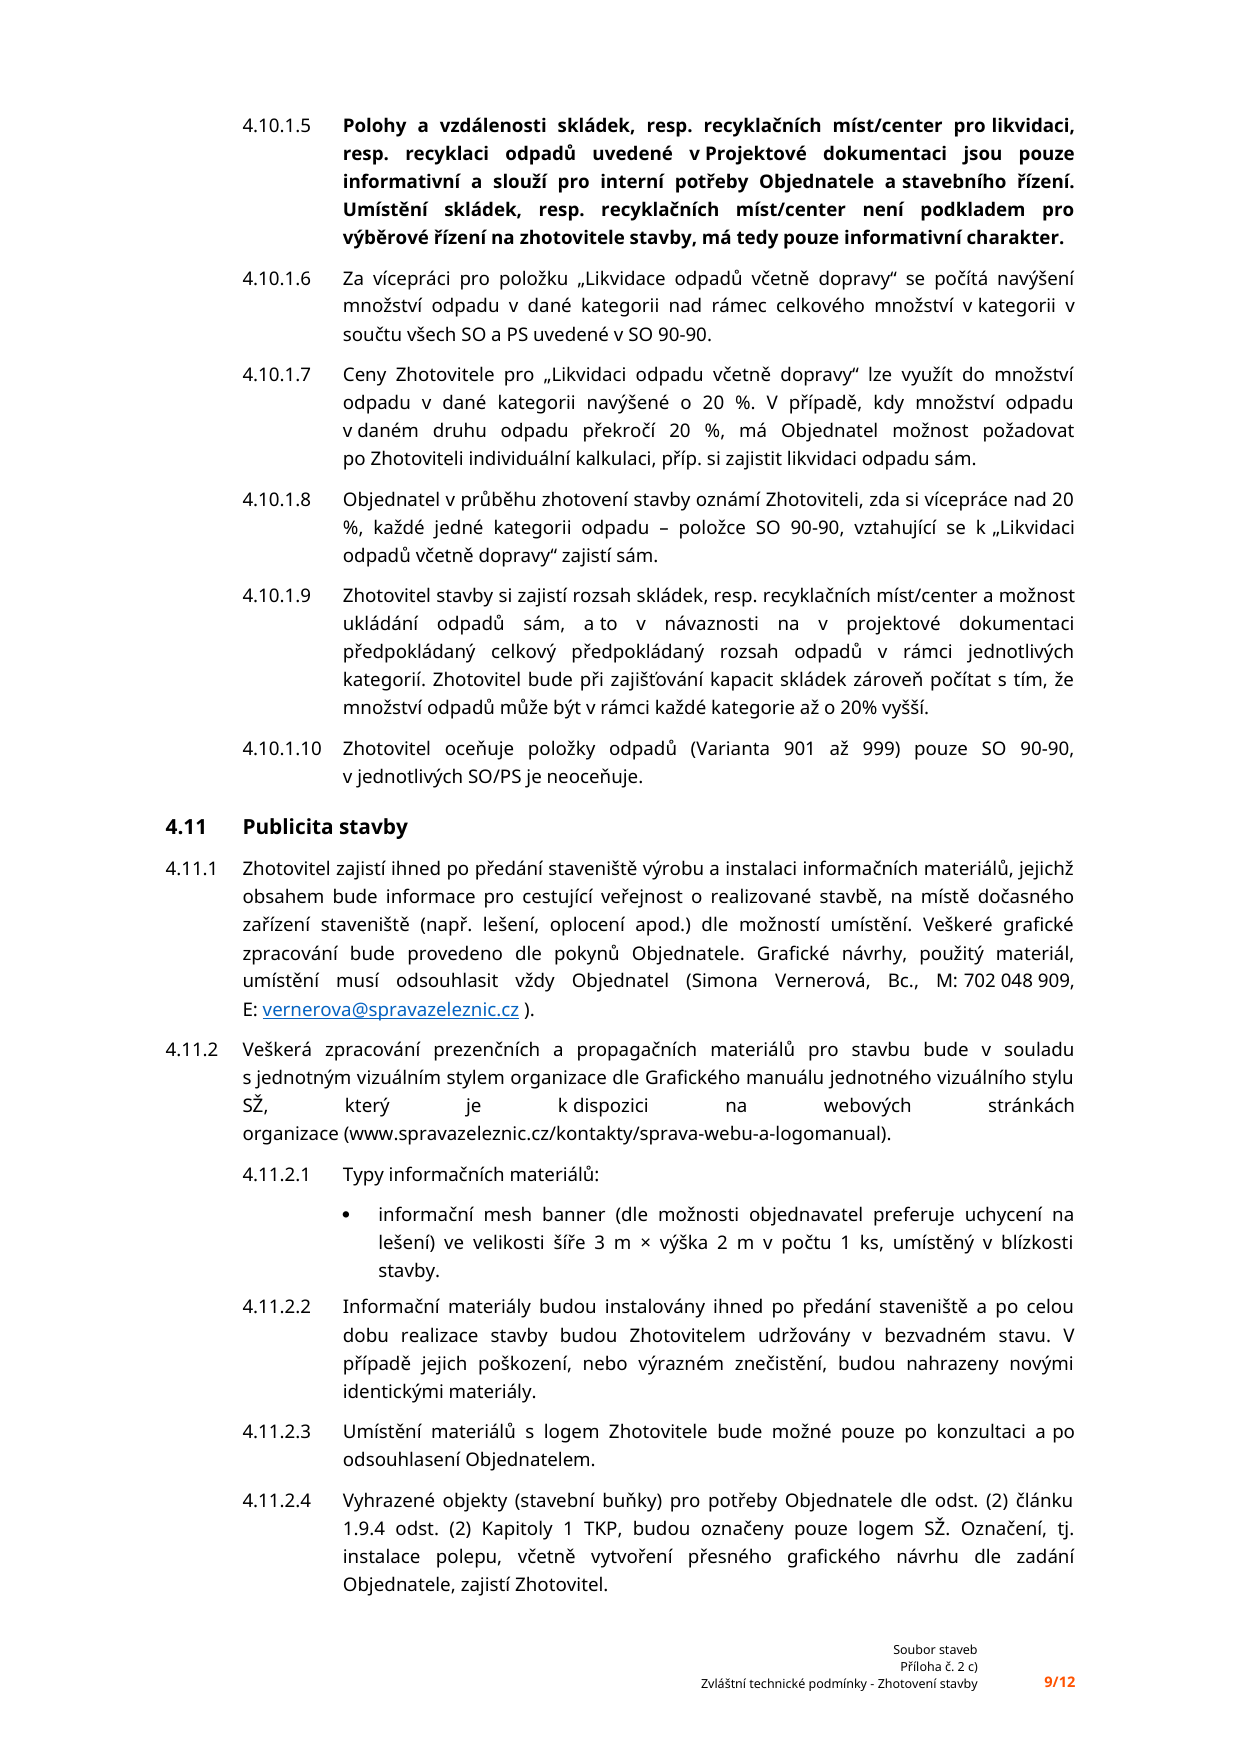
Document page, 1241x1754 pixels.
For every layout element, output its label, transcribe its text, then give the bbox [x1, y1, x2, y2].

text Ceny Zhotovitele pro „Likvidaci odpadu včetně dopravy“ lze využít do množství odpadu v dané kategorii navýšené o 20 %. V případě, kdy množství odpadu v daném druhu odpadu překročí 20 %, má Objednatel možnost požadovat po Zhotoviteli individuální kalkulaci, příp. si zajistit likvidaci odpadu sám. [242, 361, 1075, 471]
text Zhotovitel stavby si zajistí rozsah skládek, resp. recyklačních míst/center a možnost ukládání odpadů sám, a to v návaznosti na v projektové dokumentaci předpokládaný celkový předpokládaný rozsah odpadů v rámci jednotlivých kategorií. Zhotovitel bude při zajišťování kapacit skládek zároveň počítat s tím, že množství odpadů může být v rámci každé kategorie až o 20% vyšší. [242, 582, 1075, 720]
list Veškerá zpracování prezenčních a propagačních materiálů pro stavbu bude v souladu s jednotným vizuálním stylem organizace dle Grafického manuálu jednotného vizuálního stylu SŽ, který je k dispozici na webových stránkách organizace (www.spravazeleznic.cz/kontakty/sprava-webu-a-logomanual). [165, 1036, 1075, 1146]
text Publicita stavby [165, 812, 1075, 840]
text Za vícepráci pro položku „Likvidace odpadů včetně dopravy“ se počítá navýšení množství odpadu v dané kategorii nad rámec celkového množství v kategorii v součtu všech SO a PS uvedené v SO 90-90. [242, 265, 1075, 346]
list Zhotovitel zajistí ihned po předání staveniště výrobu a instalaci informačních materiálů, jejichž obsahem bude informace pro cestující veřejnost o realizované stavbě, na místě dočasného zařízení staveniště (např. lešení, oplocení apod.) dle možností umístění. Veškeré grafické zpracování bude provedeno dle pokynů Objednatele. Grafické návrhy, použitý materiál, umístění musí odsouhlasit vždy Objednatel (Simona Vernerová, Bc., M: 702 048 909, E: vernerova@spravazeleznic.cz ). [165, 856, 1075, 1021]
list Typy informačních materiálů: [242, 1161, 1075, 1186]
list informační mesh banner (dle možnosti objednavatel preferuje uchycení na lešení) ve velikosti šíře 3 m × výška 2 m v počtu 1 ks, umístěný v blízkosti stavby. [343, 1201, 1075, 1283]
text Polohy a vzdálenosti skládek, resp. recyklačních míst/center pro likvidaci, resp. recyklaci odpadů uvedené v Projektové dokumentaci jsou pouze informativní a slouží pro interní potřeby Objednatele a stavebního řízení. Umístění skládek, resp. recyklačních míst/center není podkladem pro výběrové řízení na zhotovitele stavby, má tedy pouze informativní charakter. [242, 112, 1075, 250]
list Zhotovitel oceňuje položky odpadů (Varianta 901 až 999) pouze SO 90-90, v jednotlivých SO/PS je neoceňuje. [242, 735, 1075, 789]
text Vyhrazené objekty (stavební buňky) pro potřeby Objednatele dle odst. (2) článku 1.9.4 odst. (2) Kapitoly 1 TKP, budou označeny pouze logem SŽ. Označení, tj. instalace polepu, včetně vytvoření přesného grafického návrhu dle zadání Objednatele, zajistí Zhotovitel. [242, 1487, 1075, 1597]
list Umístění materiálů s logem Zhotovitele bude možné pouze po konzultaci a po odsouhlasení Objednatelem. [242, 1418, 1075, 1472]
text Objednatel v průběhu zhotovení stavby oznámí Zhotoviteli, zda si vícepráce nad 20 %, každé jedné kategorii odpadu – položce SO 90-90, vztahující se k „Likvidaci odpadů včetně dopravy“ zajistí sám. [242, 486, 1075, 567]
text Informační materiály budou instalovány ihned po předání staveniště a po celou dobu realizace stavby budou Zhotovitelem udržovány v bezvadném stavu. V případě jejich poškození, nebo výrazném znečistění, budou nahrazeny novými identickými materiály. [242, 1294, 1075, 1403]
